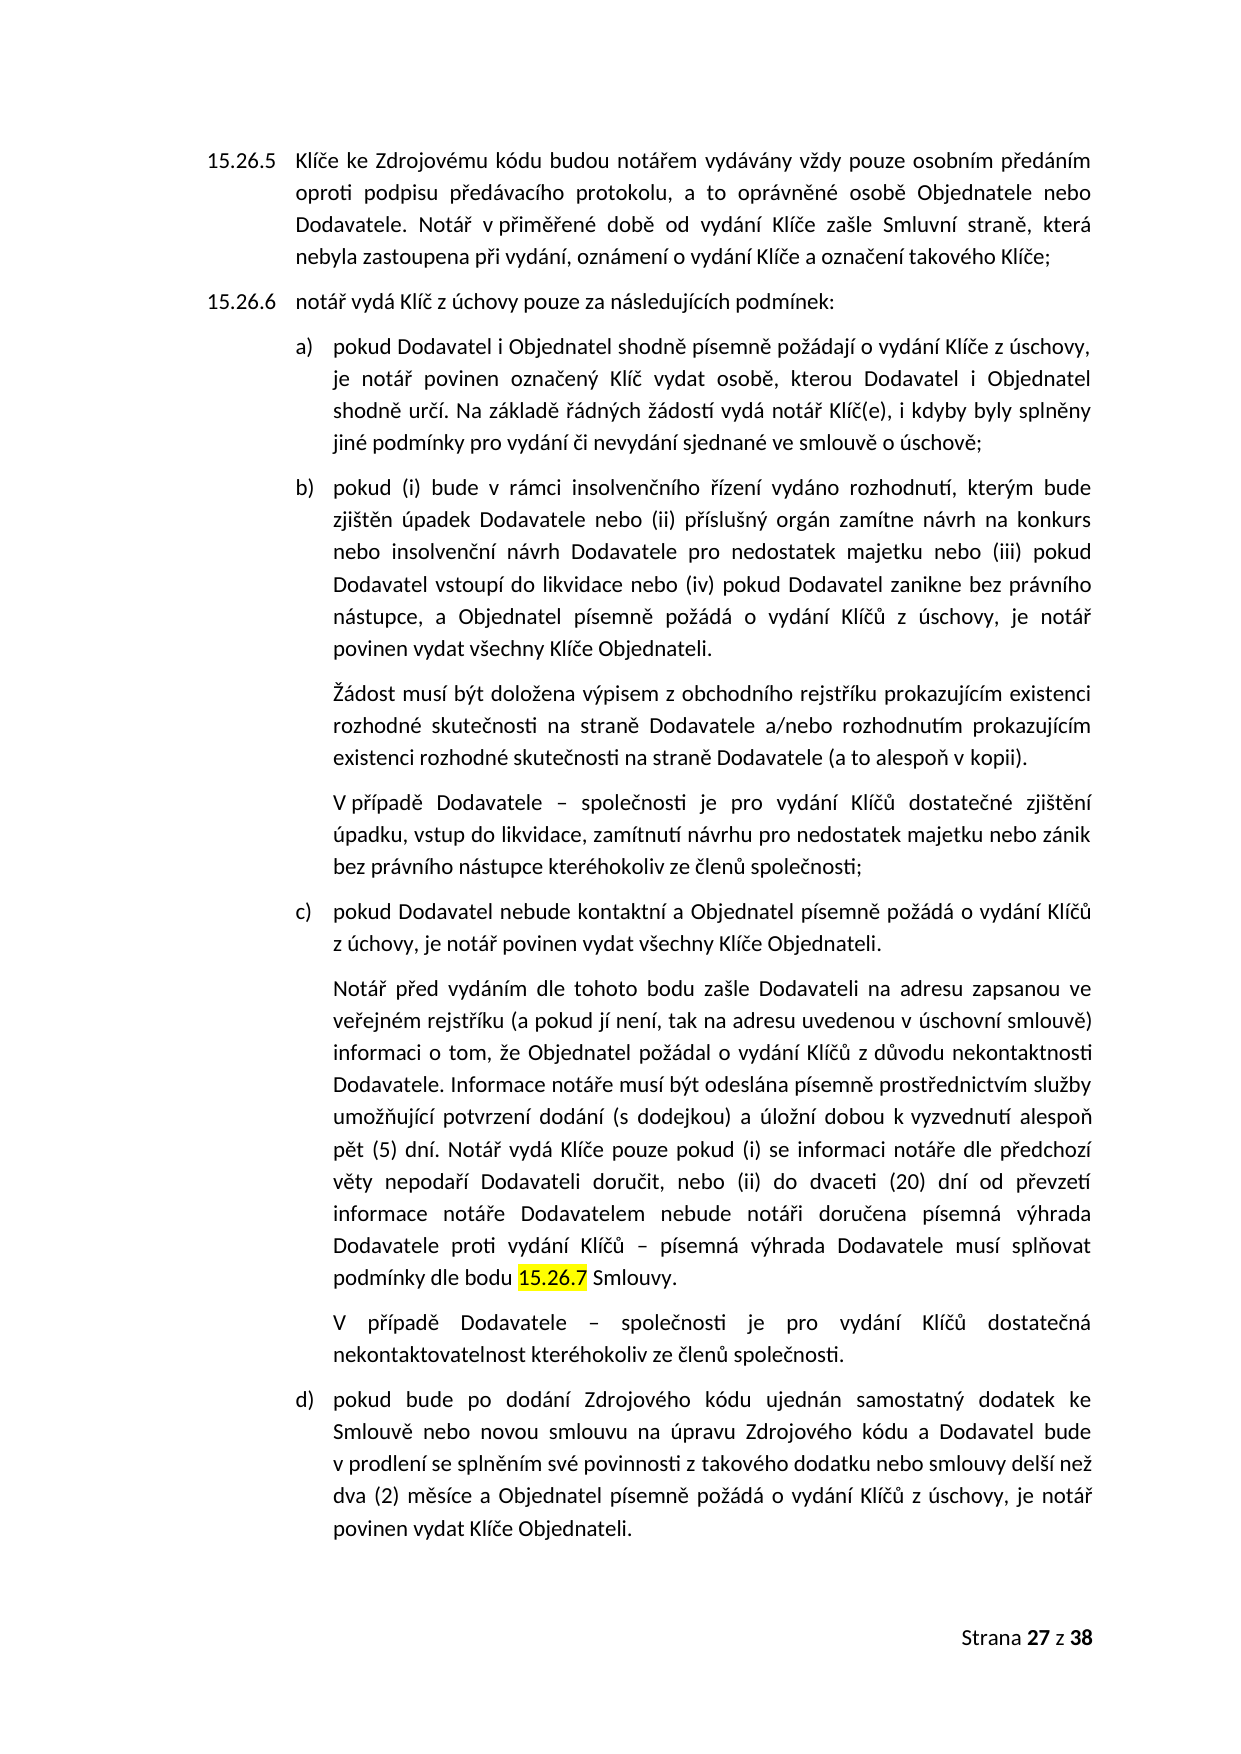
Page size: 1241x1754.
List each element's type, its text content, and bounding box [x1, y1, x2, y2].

list pokud bude po dodání Zdrojového kódu ujednán samostatný dodatek ke Smlouvě nebo novou smlouvu na úpravu Zdrojového kódu a Dodavatel bude v prodlení se splněním své povinnosti z takového dodatku nebo smlouvy delší než dva (2) měsíce a Objednatel písemně požádá o vydání Klíčů z úschovy, je notář povinen vydat Klíče Objednateli. [295, 1385, 1093, 1542]
list notář vydá Klíč z úchovy pouze za následujících podmínek: [207, 287, 1093, 315]
list Klíče ke Zdrojovému kódu budou notářem vydávány vždy pouze osobním předáním oproti podpisu předávacího protokolu, a to oprávněné osobě Objednatele nebo Dodavatele. Notář v přiměřené době od vydání Klíče zašle Smluvní straně, která nebyla zastoupena při vydání, oznámení o vydání Klíče a označení takového Klíče; [207, 146, 1093, 271]
list V případě Dodavatele – společnosti je pro vydání Klíčů dostatečná nekontaktovatelnost kteréhokoliv ze členů společnosti. [333, 1308, 1093, 1368]
list Žádost musí být doložena výpisem z obchodního rejstříku prokazujícím existenci rozhodné skutečnosti na straně Dodavatele a/nebo rozhodnutím prokazujícím existenci rozhodné skutečnosti na straně Dodavatele (a to alespoň v kopii). [333, 679, 1093, 771]
list pokud Dodavatel i Objednatel shodně písemně požádají o vydání Klíče z úschovy, je notář povinen označený Klíč vydat osobě, kterou Dodavatel i Objednatel shodně určí. Na základě řádných žádostí vydá notář Klíč(e), i kdyby byly splněny jiné podmínky pro vydání či nevydání sjednané ve smlouvě o úschově; [295, 332, 1093, 456]
list Notář před vydáním dle tohoto bodu zašle Dodavateli na adresu zapsanou ve veřejném rejstříku (a pokud jí není, tak na adresu uvedenou v úschovní smlouvě) informaci o tom, že Objednatel požádal o vydání Klíčů z důvodu nekontaktnosti Dodavatele. Informace notáře musí být odeslána písemně prostřednictvím služby umožňující potvrzení dodání (s dodejkou) a úložní dobou k vyzvednutí alespoň pět (5) dní. Notář vydá Klíče pouze pokud (i) se informaci notáře dle předchozí věty nepodaří Dodavateli doručit, nebo (ii) do dvaceti (20) dní od převzetí informace notáře Dodavatelem nebude notáři doručena písemná výhrada Dodavatele proti vydání Klíčů – písemná výhrada Dodavatele musí splňovat podmínky dle bodu 15.26.7 Smlouvy. [333, 974, 1093, 1291]
list pokud Dodavatel nebude kontaktní a Objednatel písemně požádá o vydání Klíčů z úchovy, je notář povinen vydat všechny Klíče Objednateli. [295, 897, 1093, 957]
list pokud (i) bude v rámci insolvenčního řízení vydáno rozhodnutí, kterým bude zjištěn úpadek Dodavatele nebo (ii) příslušný orgán zamítne návrh na konkurs nebo insolvenční návrh Dodavatele pro nedostatek majetku nebo (iii) pokud Dodavatel vstoupí do likvidace nebo (iv) pokud Dodavatel zanikne bez právního nástupce, a Objednatel písemně požádá o vydání Klíčů z úschovy, je notář povinen vydat všechny Klíče Objednateli. [295, 473, 1093, 662]
list V případě Dodavatele – společnosti je pro vydání Klíčů dostatečné zjištění úpadku, vstup do likvidace, zamítnutí návrhu pro nedostatek majetku nebo zánik bez právního nástupce kteréhokoliv ze členů společnosti; [333, 788, 1093, 880]
